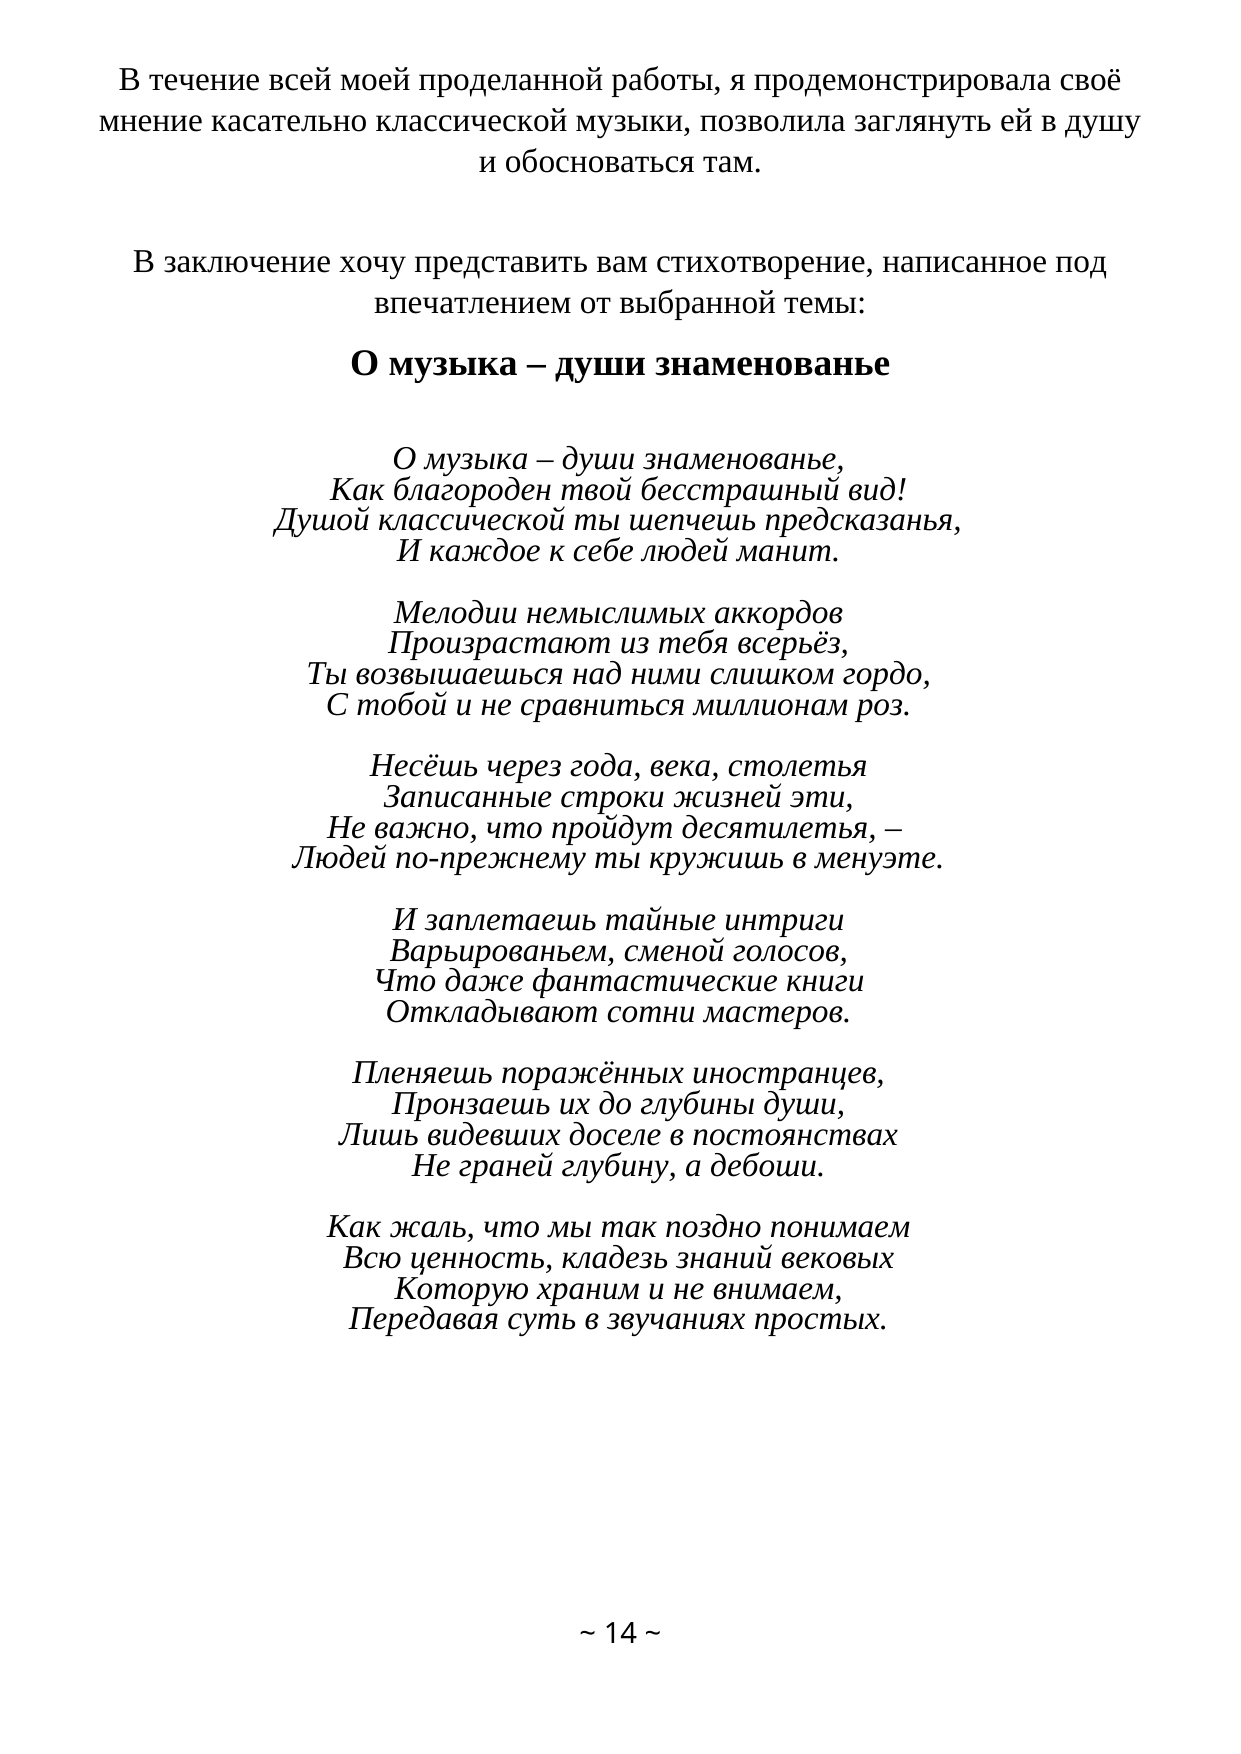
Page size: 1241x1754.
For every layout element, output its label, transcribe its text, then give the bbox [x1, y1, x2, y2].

text О музыка – души знаменованье, Как благороден твой бесстрашный вид! Душой классической ты шепчешь предсказанья, И каждое к себе людей манит. Мелодии немыслимых аккордов Произрастают из тебя всерьёз, Ты возвышаешься над ними слишком гордо, С тобой и не сравниться миллионам роз. Несёшь через года, века, столетья Записанные строки жизней эти, Не важно, что пройдут десятилетья, – Людей по-прежнему ты кружишь в менуэте. И заплетаешь тайные интриги Варьированьем, сменой голосов, Что даже фантастические книги Откладывают сотни мастеров. Пленяешь поражённых иностранцев, Пронзаешь их до глубины души, Лишь видевших доселе в постоянствах Не граней глубину, а дебоши. Как жаль, что мы так поздно понимаем Всю ценность, кладезь знаний вековых Которую храним и не внимаем, Передавая суть в звучаниях простых. [89, 404, 1152, 1337]
text О музыка – души знаменованье [89, 341, 1152, 384]
text В заключение хочу представить вам стихотворение, написанное под впечатлением от выбранной темы: [89, 200, 1152, 321]
text В течение всей моей проделанной работы, я продемонстрировала своё мнение касательно классической музыки, позволила заглянуть ей в душу и обосноваться там. [89, 59, 1152, 180]
